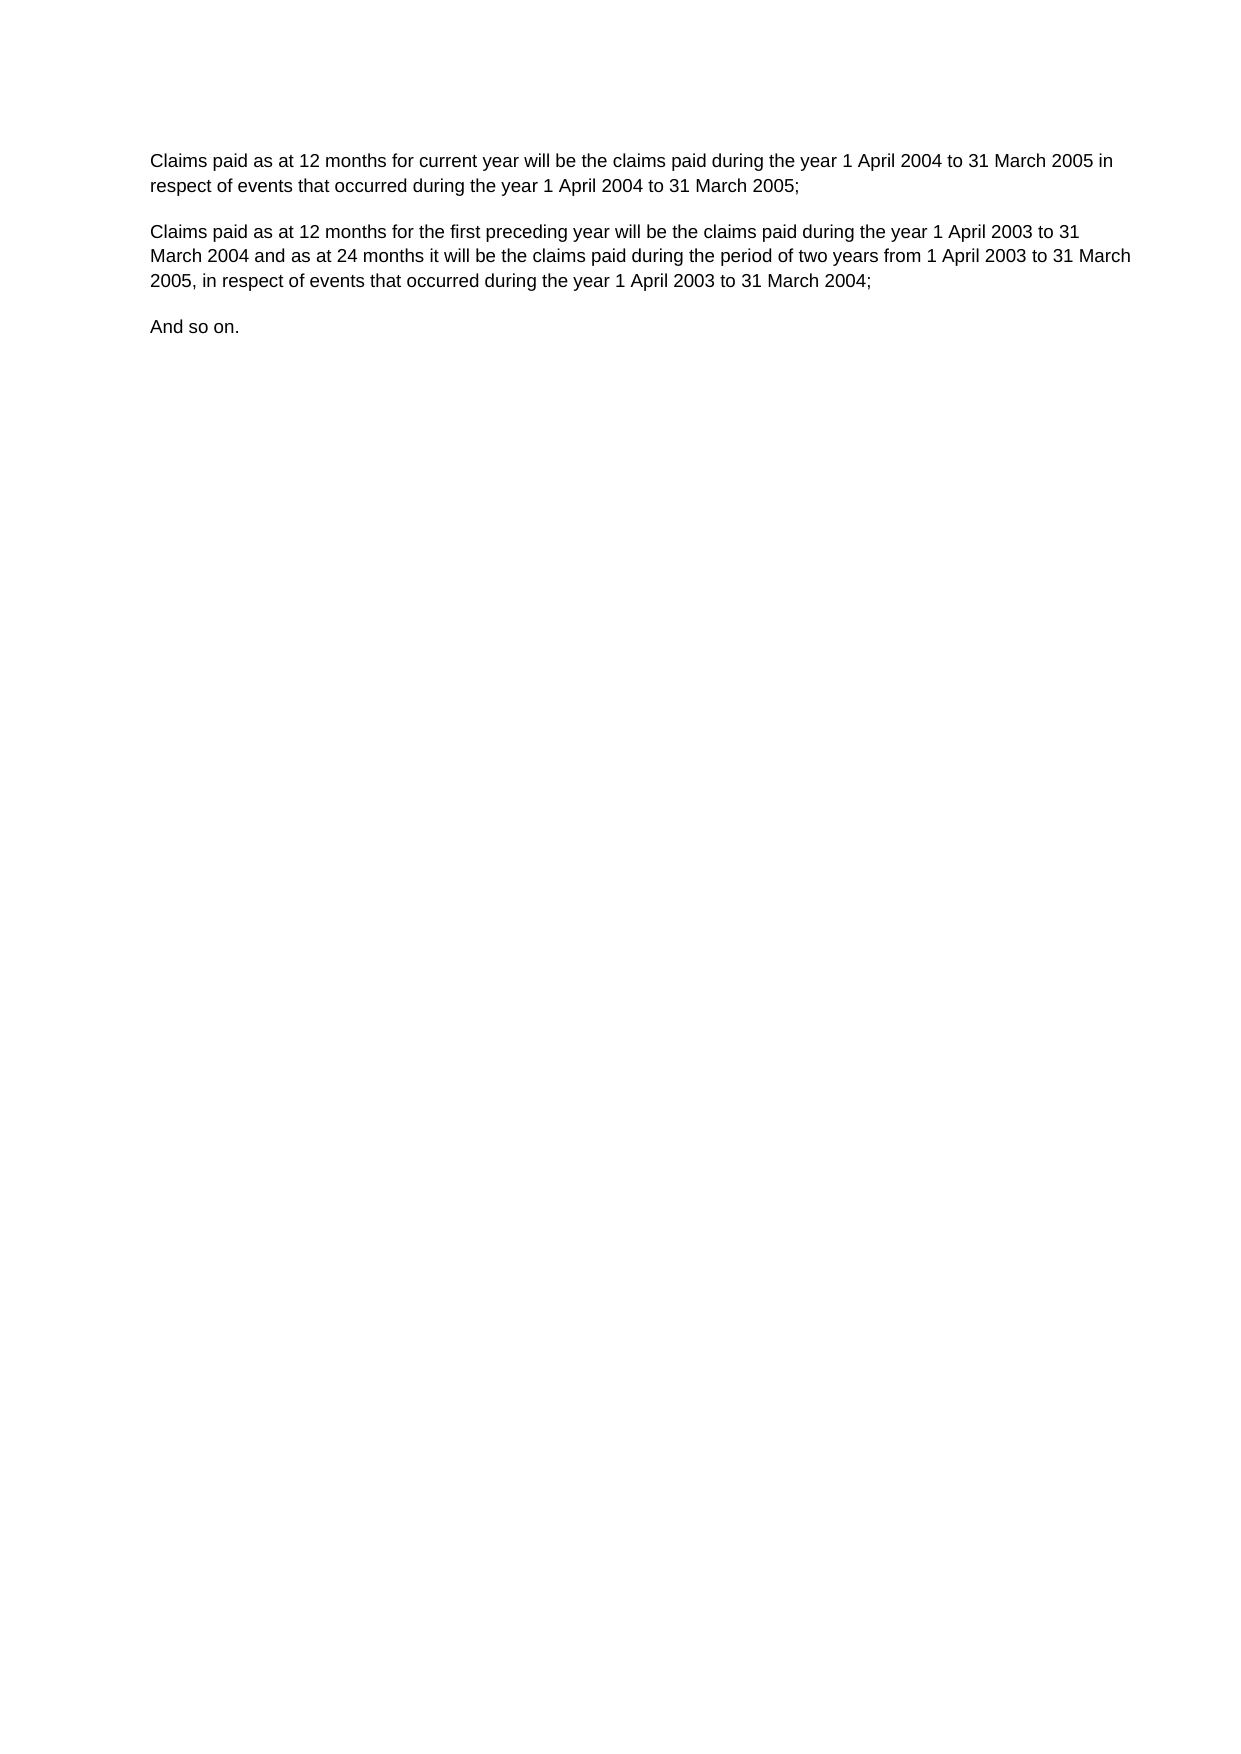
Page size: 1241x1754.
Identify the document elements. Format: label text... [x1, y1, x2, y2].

text Claims paid as at 12 months for current year will be the claims paid during the year 1 April 2004 to 31 March 2005 in respect of events that occurred during the year 1 April 2004 to 31 March 2005; [150, 150, 1137, 196]
text And so on. [150, 316, 1137, 337]
text Claims paid as at 12 months for the first preceding year will be the claims paid during the year 1 April 2003 to 31 March 2004 and as at 24 months it will be the claims paid during the period of two years from 1 April 2003 to 31 March 2005, in respect of events that occurred during the year 1 April 2003 to 31 March 2004; [150, 220, 1137, 292]
